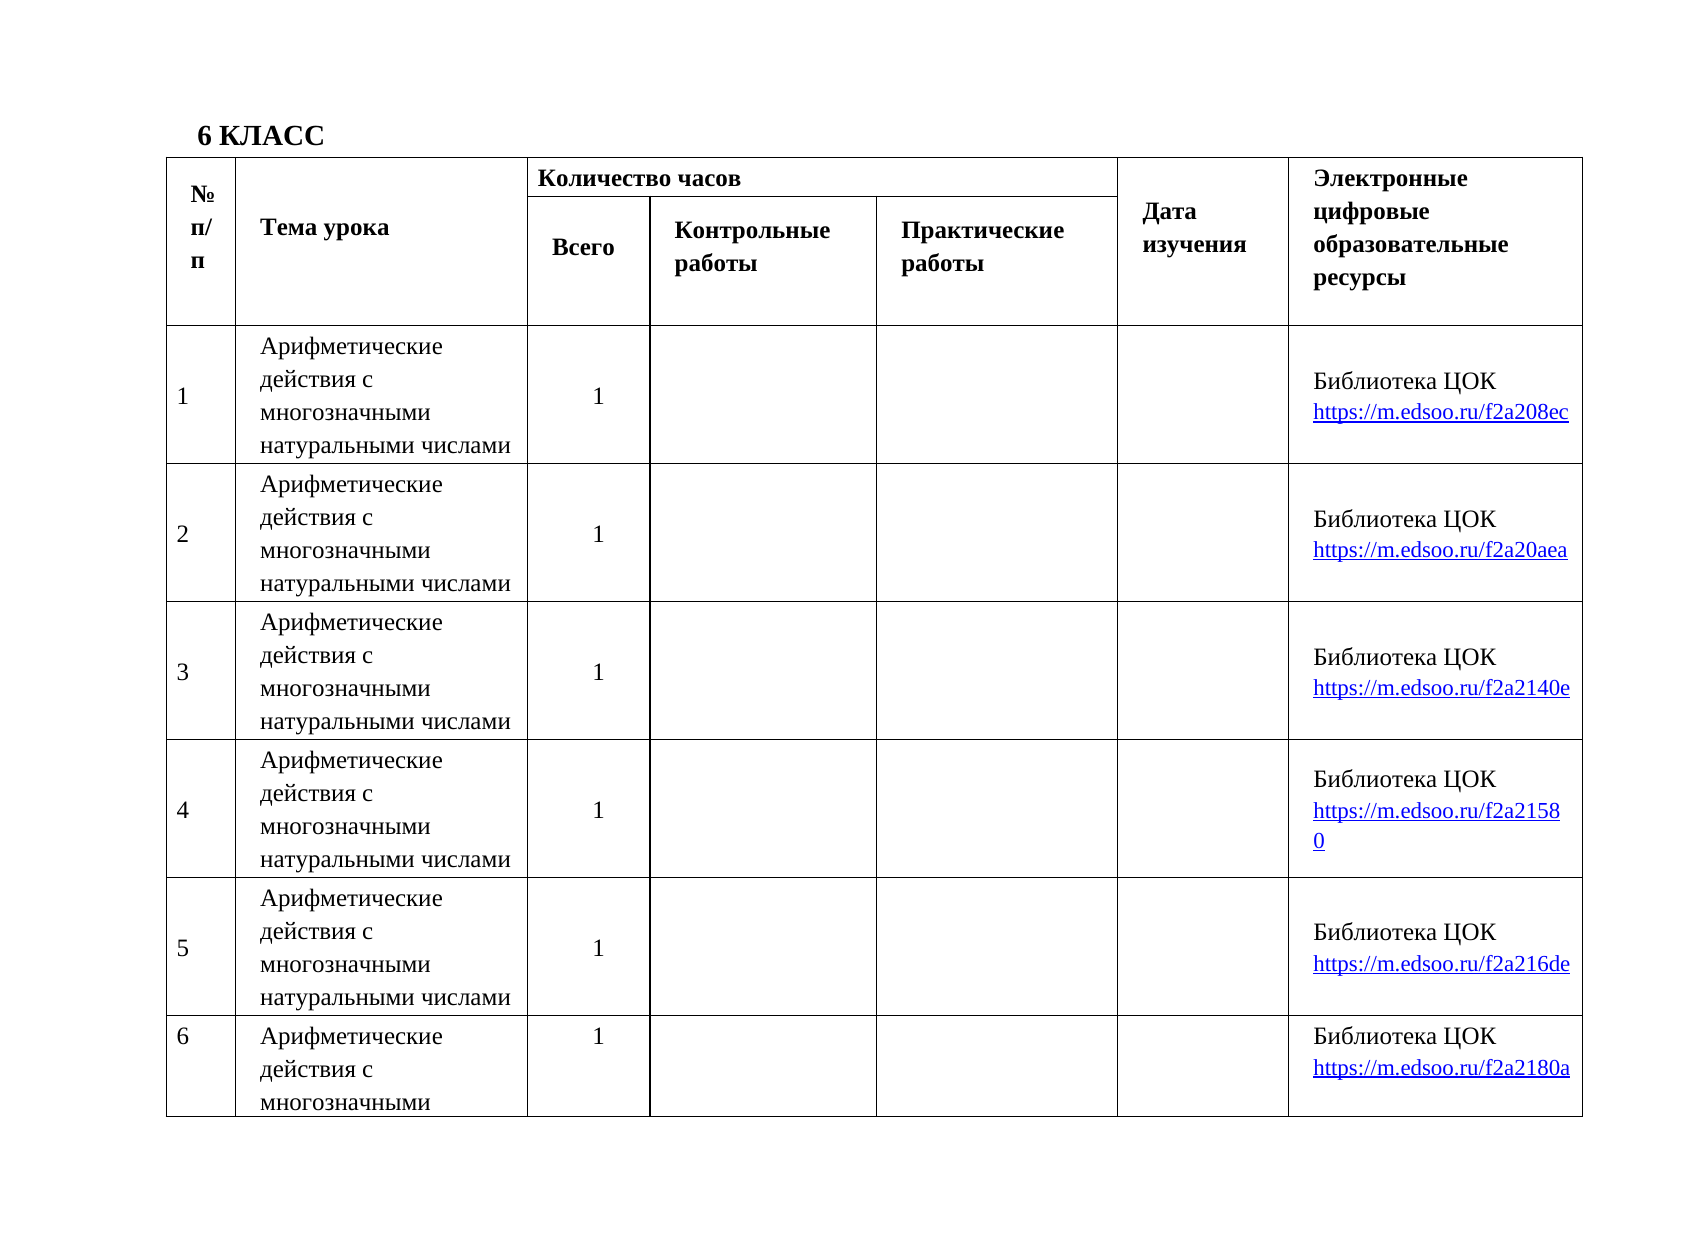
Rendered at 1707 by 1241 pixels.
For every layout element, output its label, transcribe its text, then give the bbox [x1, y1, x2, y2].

table_cell 1 [528, 602, 649, 739]
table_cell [236, 1016, 527, 1116]
table_cell [651, 464, 876, 601]
table_cell 3 [167, 602, 235, 739]
table_cell Библиотека ЦОК https://m.edsoo.ru/f2a21580 [1289, 740, 1582, 877]
table_cell Библиотека ЦОК https://m.edsoo.ru/f2a20aea [1289, 464, 1582, 601]
table_cell [651, 1016, 876, 1116]
text 6 КЛАСС [190, 118, 1618, 152]
table_cell Контрольные работы [651, 197, 876, 325]
table_cell 2 [167, 464, 235, 601]
table_cell Арифметические действия с многозначными натуральными числами [236, 740, 527, 877]
table_cell Библиотека ЦОК https://m.edsoo.ru/f2a208ec [1289, 326, 1582, 463]
table_cell [651, 602, 876, 739]
table_cell [877, 1016, 1117, 1116]
table_header Электронные цифровые образовательные ресурсы [1289, 158, 1582, 325]
table_cell [877, 602, 1117, 739]
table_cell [1289, 1016, 1582, 1116]
table_cell 1 [167, 326, 235, 463]
table_cell 4 [167, 740, 235, 877]
table_cell 1 [528, 326, 649, 463]
table_cell [877, 464, 1117, 601]
table_cell [651, 740, 876, 877]
table_cell [1118, 464, 1288, 601]
table_cell [1118, 740, 1288, 877]
table_cell 6 [167, 1016, 235, 1116]
table_cell Библиотека ЦОК https://m.edsoo.ru/f2a2140e [1289, 602, 1582, 739]
table_header Количество часов [528, 158, 1117, 196]
table_cell 5 [167, 878, 235, 1015]
table_cell [651, 326, 876, 463]
table_cell Всего [528, 197, 649, 325]
table_cell Практические работы [877, 197, 1117, 325]
table_cell Библиотека ЦОК https://m.edsoo.ru/f2a216de [1289, 878, 1582, 1015]
table_cell [1118, 878, 1288, 1015]
table_cell [877, 740, 1117, 877]
table_header Тема урока [236, 158, 527, 325]
table_cell 1 [528, 1016, 649, 1116]
table_cell [1118, 602, 1288, 739]
table_cell Арифметические действия с многозначными натуральными числами [236, 464, 527, 601]
table_cell 1 [528, 464, 649, 601]
table_header № п/п [167, 158, 235, 325]
table_cell [1118, 326, 1288, 463]
table_cell [1118, 1016, 1288, 1116]
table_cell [236, 878, 527, 1015]
table_cell [877, 878, 1117, 1015]
table_cell Арифметические действия с многозначными натуральными числами [236, 602, 527, 739]
table_cell Арифметические действия с многозначными натуральными числами [236, 326, 527, 463]
table_header Дата изучения [1118, 158, 1288, 325]
table_cell 1 [528, 740, 649, 877]
table_cell [877, 326, 1117, 463]
table_cell 1 [528, 878, 649, 1015]
table_cell [651, 878, 876, 1015]
